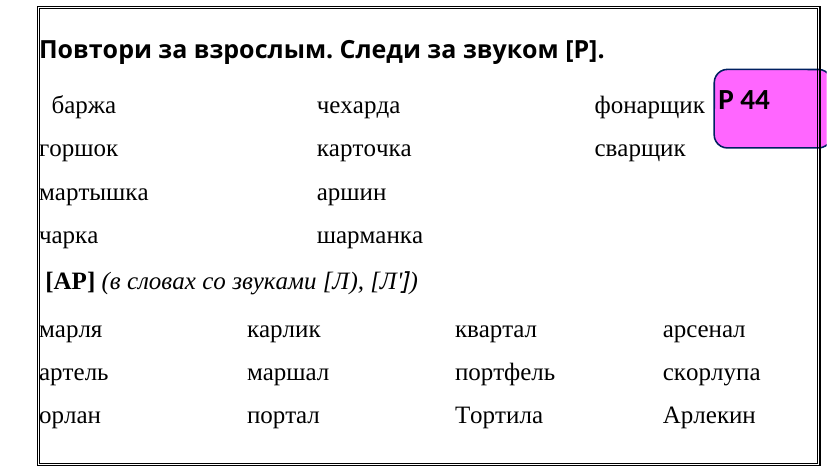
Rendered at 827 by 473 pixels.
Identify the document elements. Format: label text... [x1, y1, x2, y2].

text портфель [455, 357, 597, 386]
text Арлекин [663, 400, 805, 429]
text чехарда [317, 90, 527, 119]
text карлик [247, 314, 389, 343]
text мартышка [40, 177, 249, 205]
text фонарщик [594, 90, 805, 119]
text марля [40, 314, 181, 343]
text Тортила [455, 400, 597, 429]
text орлан [40, 400, 181, 429]
text квартал [455, 314, 597, 343]
text артель [40, 357, 181, 386]
text аршин [317, 177, 527, 205]
text карточка [317, 133, 527, 162]
text баржа [40, 90, 249, 119]
text скорлупа [663, 357, 805, 386]
text чарка [40, 220, 249, 248]
text [АР] (в словах со звуками [Л), [Л']) [40, 263, 805, 297]
text шарманка [317, 220, 527, 248]
text портал [247, 400, 389, 429]
text арсенал [663, 314, 805, 343]
text сварщик [594, 133, 805, 162]
text маршал [247, 357, 389, 386]
text горшок [40, 133, 249, 162]
